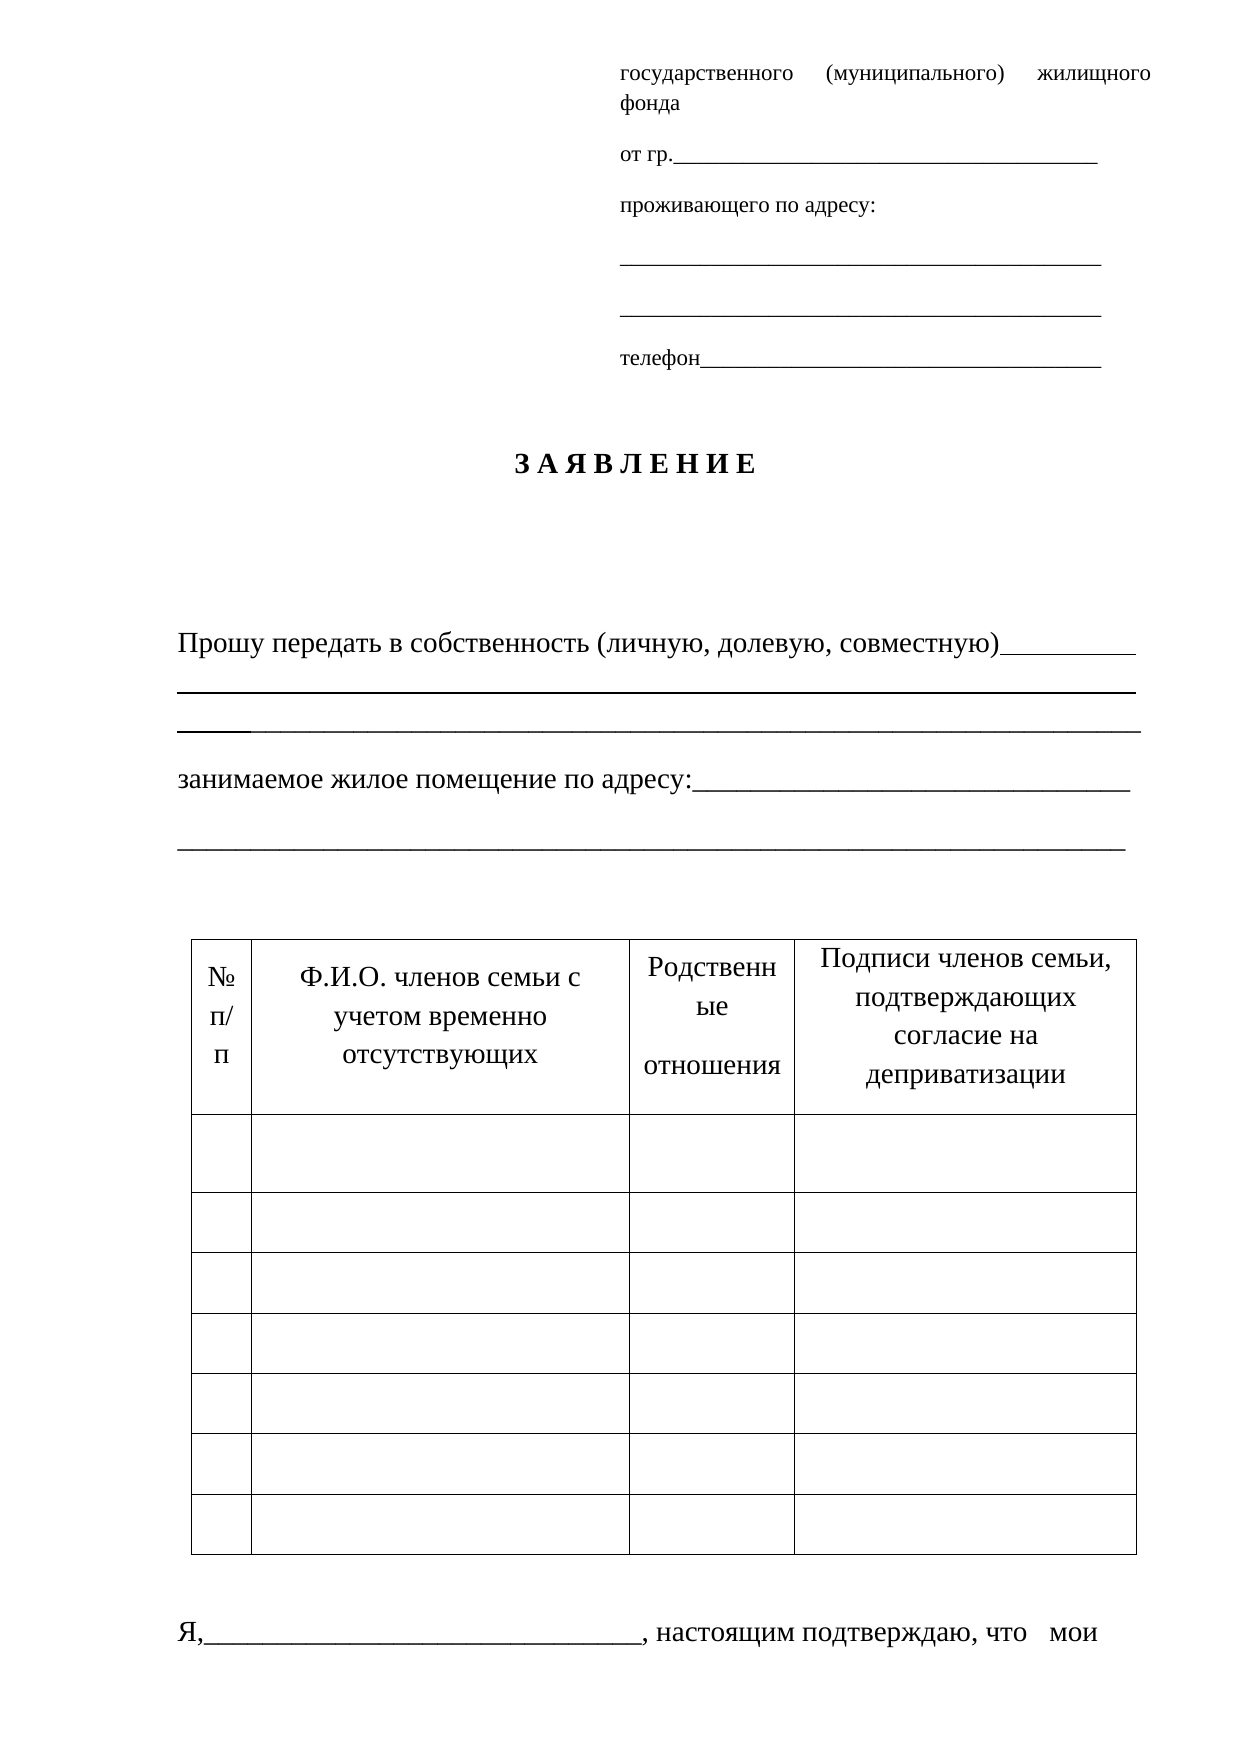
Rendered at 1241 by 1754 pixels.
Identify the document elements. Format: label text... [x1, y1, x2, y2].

table_cell [795, 1314, 1136, 1373]
table_cell [192, 1115, 251, 1192]
text Прошу передать в собственность (личную, долевую, совместную) _____________________________________________________________ [177, 625, 1171, 735]
table_cell [192, 1253, 251, 1312]
text _________________________________________________________________ [177, 821, 1171, 854]
table_cell [630, 1495, 794, 1554]
table_header Ф.И.О. членов семьи с учетом временно отсутствующих [252, 940, 629, 1114]
table_cell [252, 1495, 629, 1554]
table_cell [252, 1374, 629, 1433]
table_header № п/п [192, 940, 251, 1114]
table_cell [192, 1193, 251, 1252]
table_cell [630, 1434, 794, 1494]
text занимаемое жилое помещение по адресу:______________________________ [177, 761, 1171, 795]
table_cell [192, 1434, 251, 1494]
table_cell [630, 1314, 794, 1373]
table_cell [630, 1374, 794, 1433]
table_cell [630, 1193, 794, 1252]
table_cell [795, 1193, 1136, 1252]
table_cell [252, 1314, 629, 1373]
table_cell [630, 1253, 794, 1312]
table_cell [795, 1434, 1136, 1494]
table_cell [252, 1434, 629, 1494]
text государственного (муниципального) жилищного фонда [620, 59, 1152, 116]
table_cell [795, 1374, 1136, 1433]
text от гр._____________________________________ [620, 140, 1152, 167]
text телефон___________________________________ [620, 344, 1152, 371]
text __________________________________________ [620, 293, 1152, 320]
table_cell [795, 1495, 1136, 1554]
text проживающего по адресу: [620, 191, 1152, 218]
table_cell [192, 1495, 251, 1554]
table_header Родственные отношения [630, 940, 794, 1114]
table_cell [192, 1314, 251, 1373]
table_cell [252, 1193, 629, 1252]
table_cell [192, 1374, 251, 1433]
table_cell [630, 1115, 794, 1192]
text Я,______________________________, настоящим подтверждаю, что мои [177, 1614, 1152, 1648]
table_cell [795, 1253, 1136, 1312]
text З А Я В Л Е Н И Е [118, 447, 1152, 480]
text __________________________________________ [620, 242, 1152, 269]
table_header Подписи членов семьи, подтверждающих согласие на деприватизации [795, 940, 1136, 1114]
table_cell [252, 1253, 629, 1312]
table_cell [795, 1115, 1136, 1192]
table_cell [252, 1115, 629, 1192]
